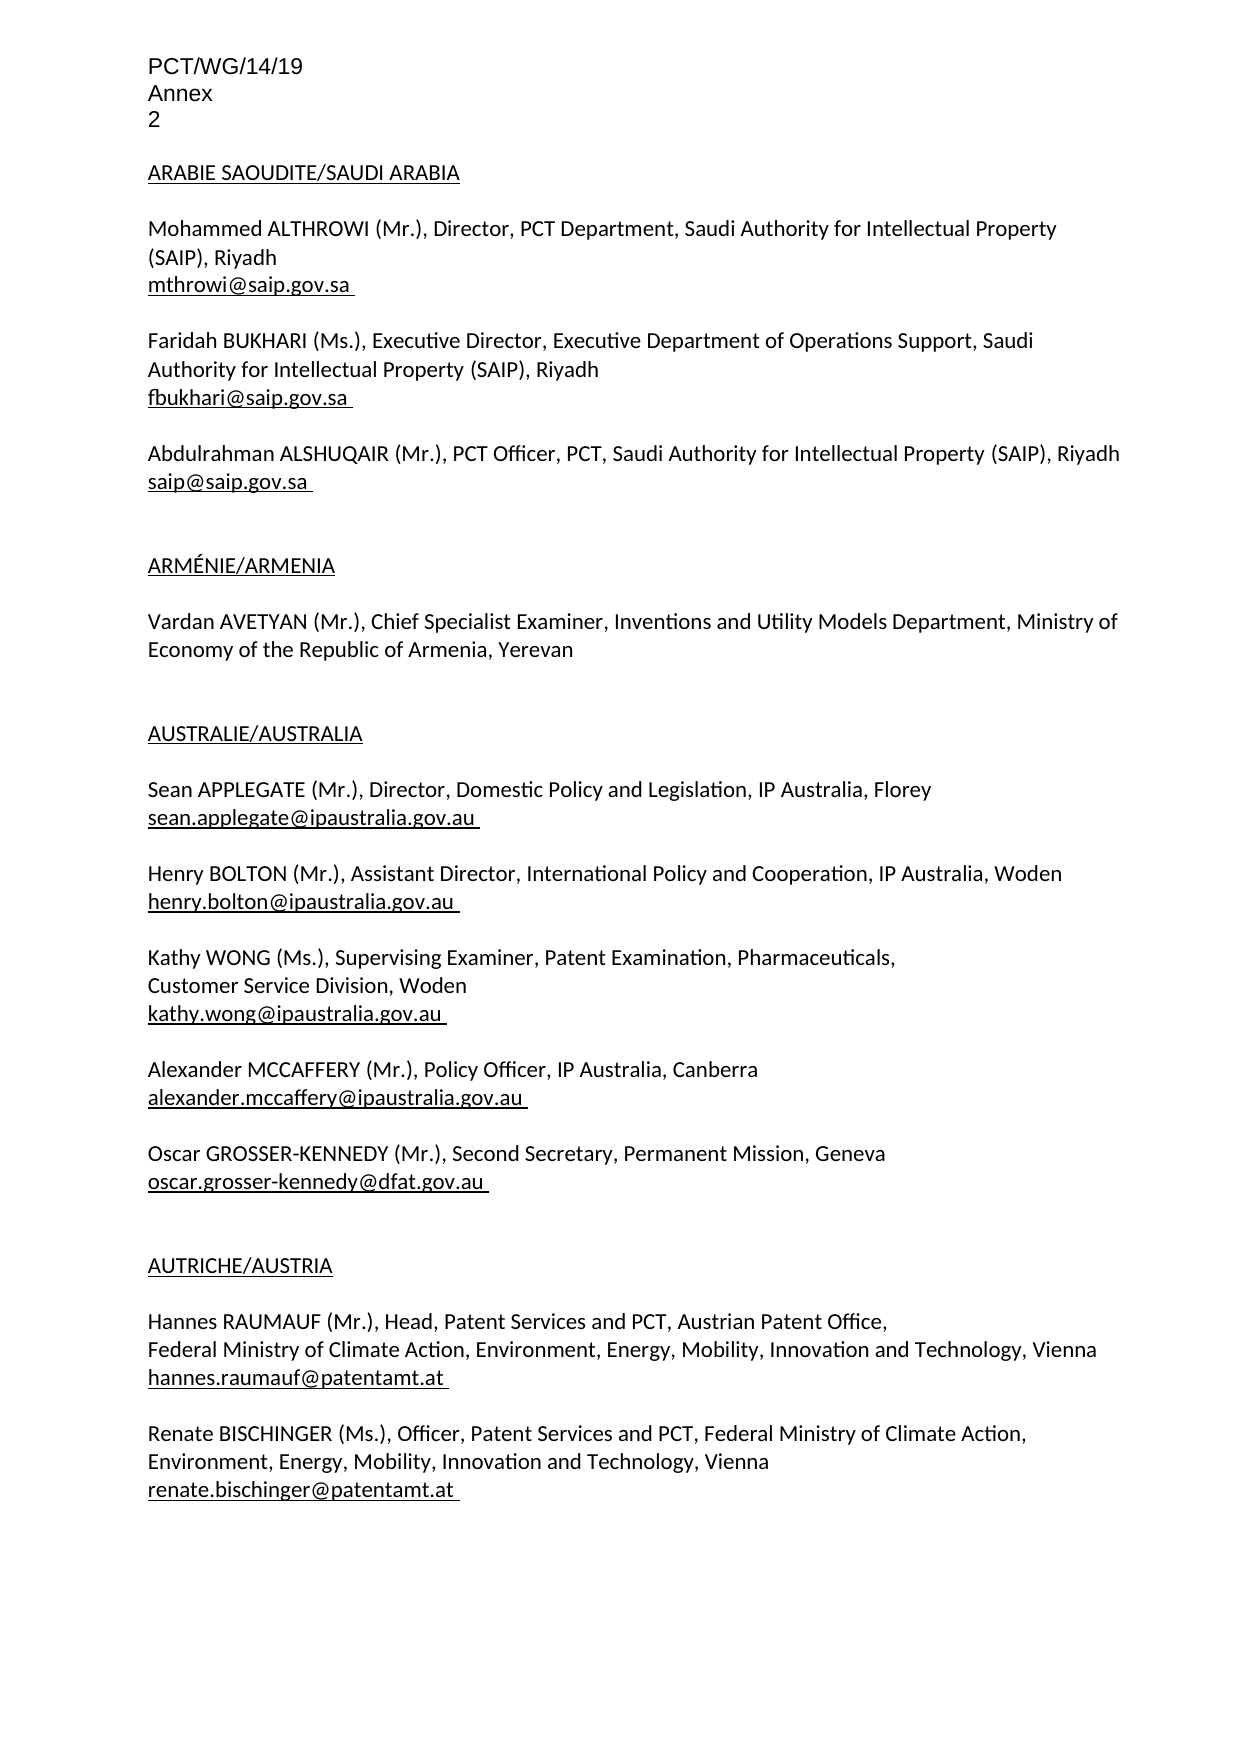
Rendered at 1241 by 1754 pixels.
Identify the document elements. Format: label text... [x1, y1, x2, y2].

text renate.bischinger@patentamt.at [148, 1476, 1122, 1503]
text AUSTRALIE/AUSTRALIA [148, 719, 1122, 747]
text saip@saip.gov.sa [148, 467, 1122, 495]
text kathy.wong@ipaustralia.gov.au [148, 999, 1122, 1027]
text ARABIE SAOUDITE/SAUDI ARABIA [148, 158, 1122, 187]
text Hannes RAUMAUF (Mr.), Head, Patent Services and PCT, Austrian Patent Office, Federal Ministry of Climate Action, Environment, Energy, Mobility, Innovation and Technology, Vienna [148, 1307, 1122, 1363]
text oscar.grosser-kennedy@dfat.gov.au [148, 1167, 1122, 1195]
text Mohammed ALTHROWI (Mr.), Director, PCT Department, Saudi Authority for Intellectual Property (SAIP), Riyadh [148, 214, 1122, 271]
text Renate BISCHINGER (Ms.), Officer, Patent Services and PCT, Federal Ministry of Climate Action, Environment, Energy, Mobility, Innovation and Technology, Vienna [148, 1419, 1122, 1476]
text sean.applegate@ipaustralia.gov.au [148, 803, 1122, 831]
text Henry BOLTON (Mr.), Assistant Director, International Policy and Cooperation, IP Australia, Woden [148, 859, 1122, 887]
text AUTRICHE/AUSTRIA [148, 1251, 1122, 1279]
text Sean APPLEGATE (Mr.), Director, Domestic Policy and Legislation, IP Australia, Florey [148, 775, 1122, 803]
text hannes.raumauf@patentamt.at [148, 1363, 1122, 1391]
text henry.bolton@ipaustralia.gov.au [148, 887, 1122, 915]
text fbukhari@saip.gov.sa [148, 383, 1122, 411]
text Alexander MCCAFFERY (Mr.), Policy Officer, IP Australia, Canberra [148, 1055, 1122, 1083]
text Faridah BUKHARI (Ms.), Executive Director, Executive Department of Operations Support, Saudi Authority for Intellectual Property (SAIP), Riyadh [148, 327, 1122, 383]
text Oscar GROSSER-KENNEDY (Mr.), Second Secretary, Permanent Mission, Geneva [148, 1139, 1122, 1167]
text alexander.mccaffery@ipaustralia.gov.au [148, 1083, 1122, 1111]
text Kathy WONG (Ms.), Supervising Examiner, Patent Examination, Pharmaceuticals, Customer Service Division, Woden [148, 943, 1122, 999]
text Vardan AVETYAN (Mr.), Chief Specialist Examiner, Inventions and Utility Models Department, Ministry of Economy of the Republic of Armenia, Yerevan [148, 607, 1122, 663]
text mthrowi@saip.gov.sa [148, 271, 1122, 299]
text Abdulrahman ALSHUQAIR (Mr.), PCT Officer, PCT, Saudi Authority for Intellectual Property (SAIP), Riyadh [148, 439, 1122, 467]
text ARMÉNIE/ARMENIA [148, 551, 1122, 579]
